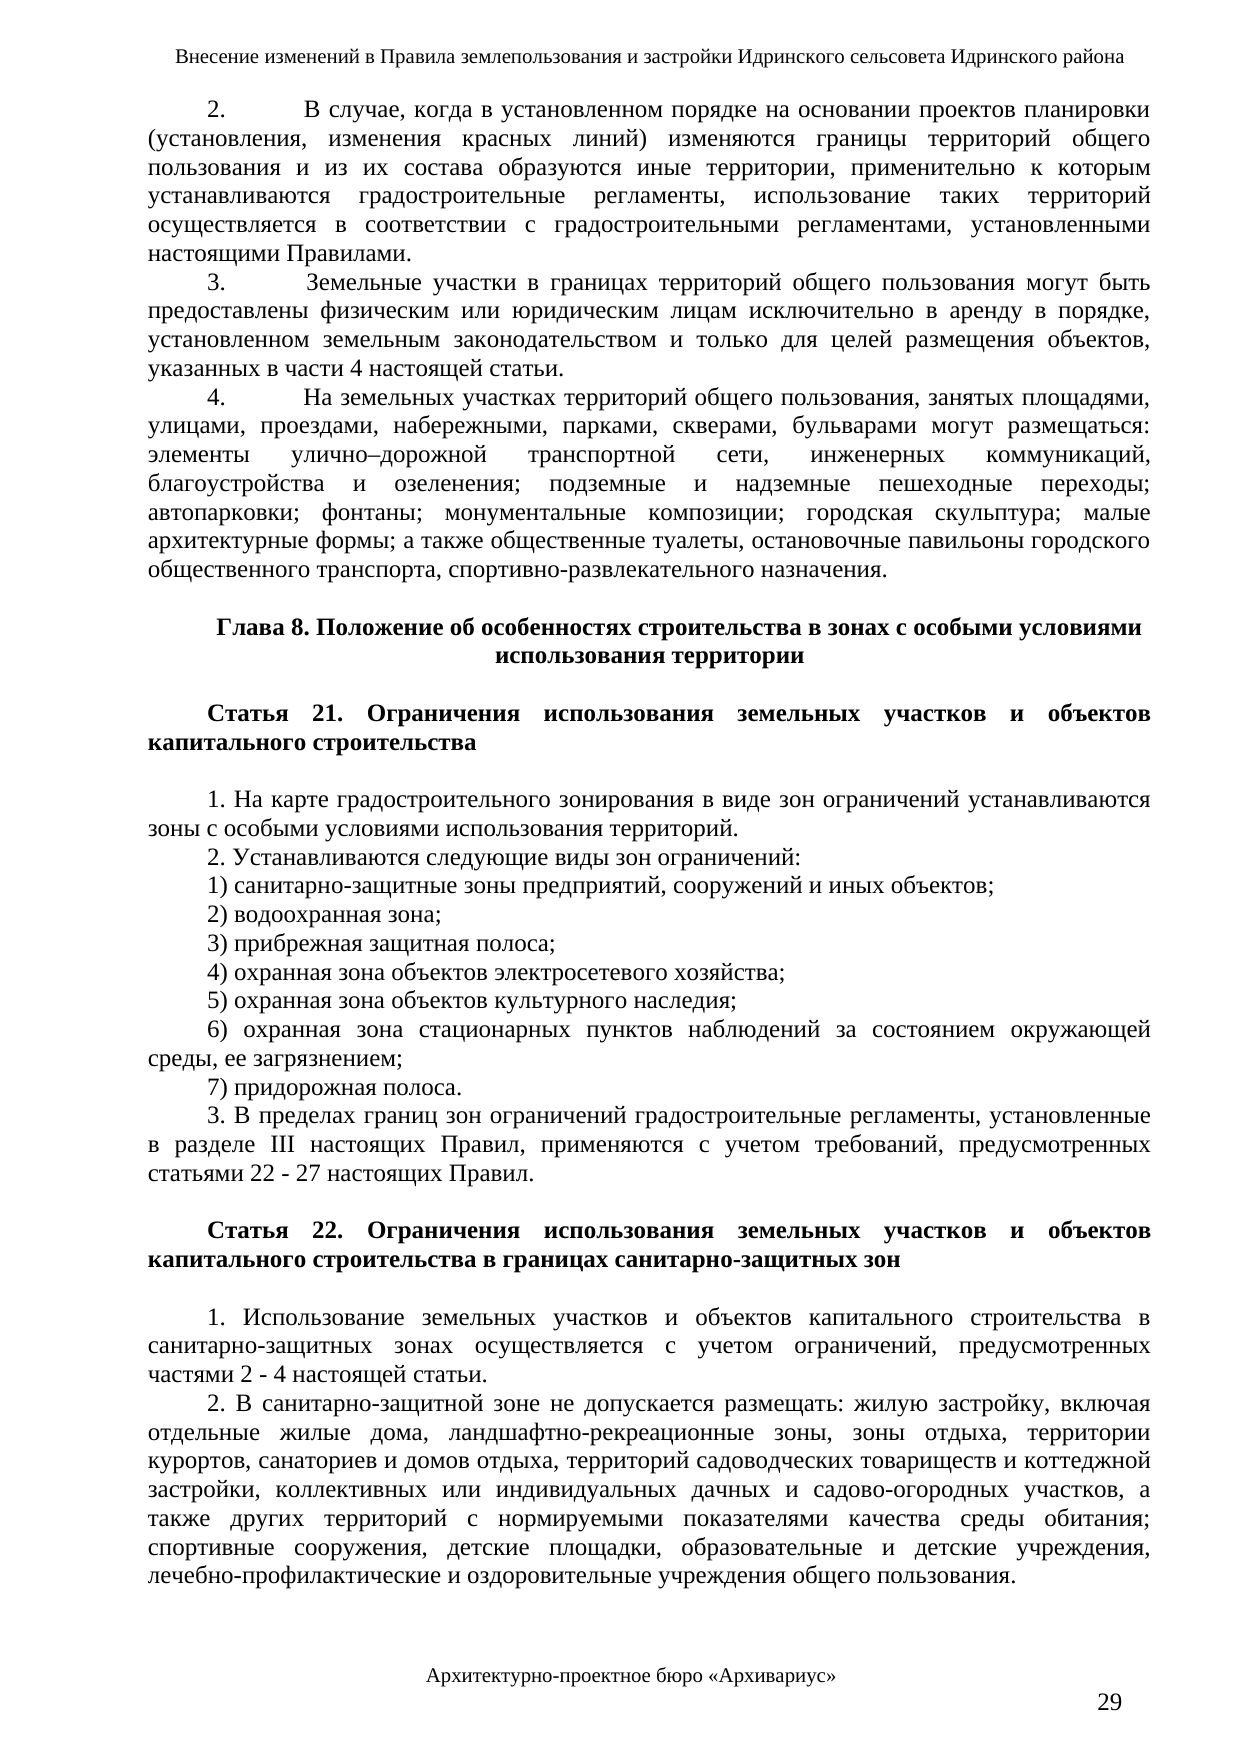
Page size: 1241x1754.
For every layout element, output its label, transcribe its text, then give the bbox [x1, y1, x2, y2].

text 6) охранная зона стационарных пунктов наблюдений за состоянием окружающей среды, ее загрязнением; [148, 1014, 1152, 1072]
text 4. На земельных участках территорий общего пользования, занятых площадями, улицами, проездами, набережными, парками, скверами, бульварами могут размещаться: элементы улично–дорожной транспортной сети, инженерных коммуникаций, благоустройства и озеленения; подземные и надземные пешеходные переходы; автопарковки; фонтаны; монументальные композиции; городская скульптура; малые архитектурные формы; а также общественные туалеты, остановочные павильоны городского общественного транспорта, спортивно-развлекательного назначения. [148, 382, 1152, 583]
text 2. В санитарно-защитной зоне не допускается размещать: жилую застройку, включая отдельные жилые дома, ландшафтно-рекреационные зоны, зоны отдыха, территории курортов, санаториев и домов отдыха, территорий садоводческих товариществ и коттеджной застройки, коллективных или индивидуальных дачных и садово-огородных участков, а также других территорий с нормируемыми показателями качества среды обитания; спортивные сооружения, детские площадки, образовательные и детские учреждения, лечебно-профилактические и оздоровительные учреждения общего пользования. [148, 1388, 1152, 1589]
text Глава 8. Положение об особенностях строительства в зонах с особыми условиями использования территории [148, 612, 1152, 669]
text 2. Устанавливаются следующие виды зон ограничений: [148, 842, 1152, 870]
text 1) санитарно-защитные зоны предприятий, сооружений и иных объектов; [148, 870, 1152, 899]
text 1. На карте градостроительного зонирования в виде зон ограничений устанавливаются зоны с особыми условиями использования территорий. [148, 784, 1152, 842]
text 1. Использование земельных участков и объектов капитального строительства в санитарно-защитных зонах осуществляется с учетом ограничений, предусмотренных частями 2 - 4 настоящей статьи. [148, 1302, 1152, 1388]
text Статья 22. Ограничения использования земельных участков и объектов капитального строительства в границах санитарно-защитных зон [148, 1215, 1152, 1273]
text 2) водоохранная зона; [148, 899, 1152, 928]
text 7) придорожная полоса. [148, 1072, 1152, 1100]
text 2. В случае, когда в установленном порядке на основании проектов планировки (установления, изменения красных линий) изменяются границы территорий общего пользования и из их состава образуются иные территории, применительно к которым устанавливаются градостроительные регламенты, использование таких территорий осуществляется в соответствии с градостроительными регламентами, установленными настоящими Правилами. [148, 94, 1152, 267]
text 3) прибрежная защитная полоса; [148, 928, 1152, 957]
text Статья 21. Ограничения использования земельных участков и объектов капитального строительства [148, 698, 1152, 755]
text 4) охранная зона объектов электросетевого хозяйства; [148, 957, 1152, 985]
text 5) охранная зона объектов культурного наследия; [148, 985, 1152, 1014]
text 3. В пределах границ зон ограничений градостроительные регламенты, установленные в разделе III настоящих Правил, применяются с учетом требований, предусмотренных статьями 22 - 27 настоящих Правил. [148, 1100, 1152, 1187]
text 3. Земельные участки в границах территорий общего пользования могут быть предоставлены физическим или юридическим лицам исключительно в аренду в порядке, установленном земельным законодательством и только для целей размещения объектов, указанных в части 4 настоящей статьи. [148, 267, 1152, 382]
